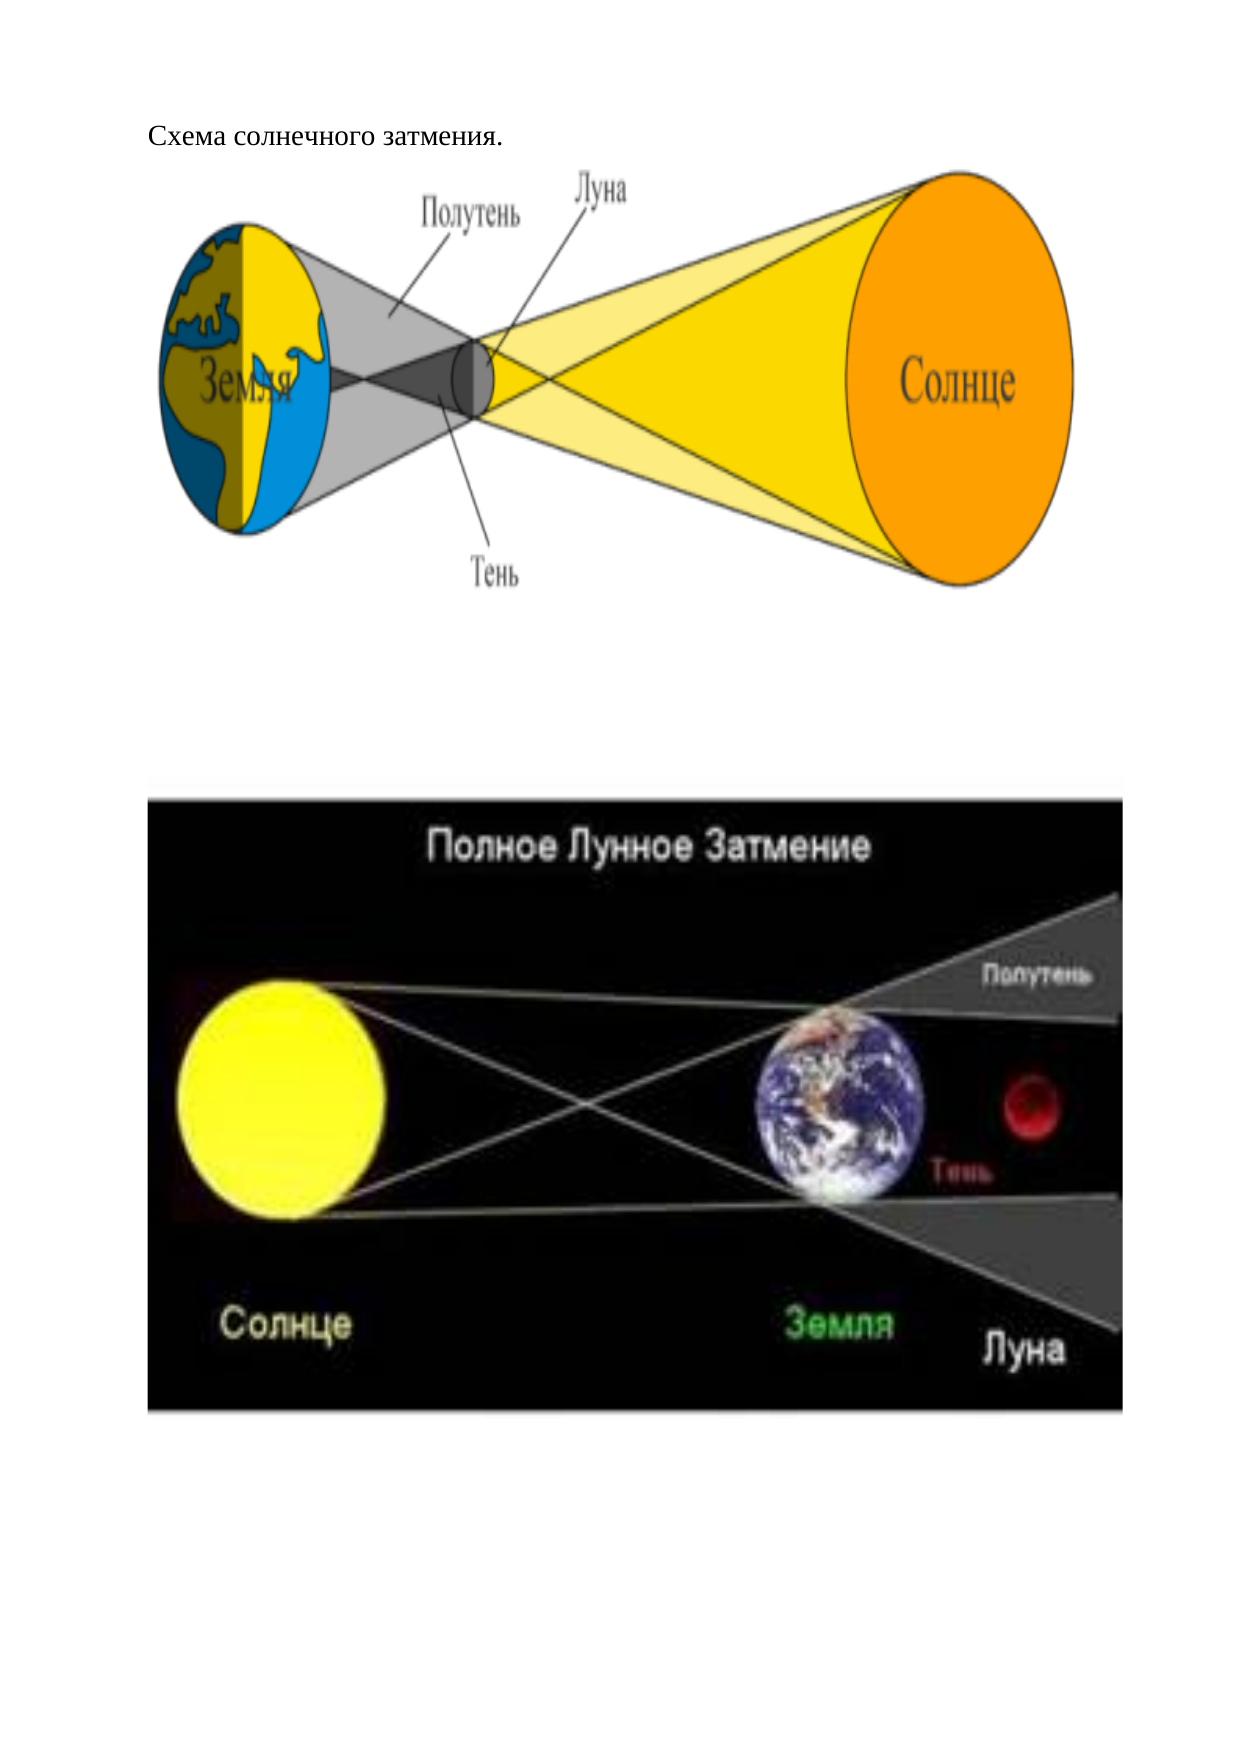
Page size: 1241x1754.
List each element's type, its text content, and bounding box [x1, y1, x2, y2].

text Схема солнечного затмения. [148, 118, 1152, 152]
picture [147, 743, 1123, 1419]
picture [147, 151, 1085, 610]
